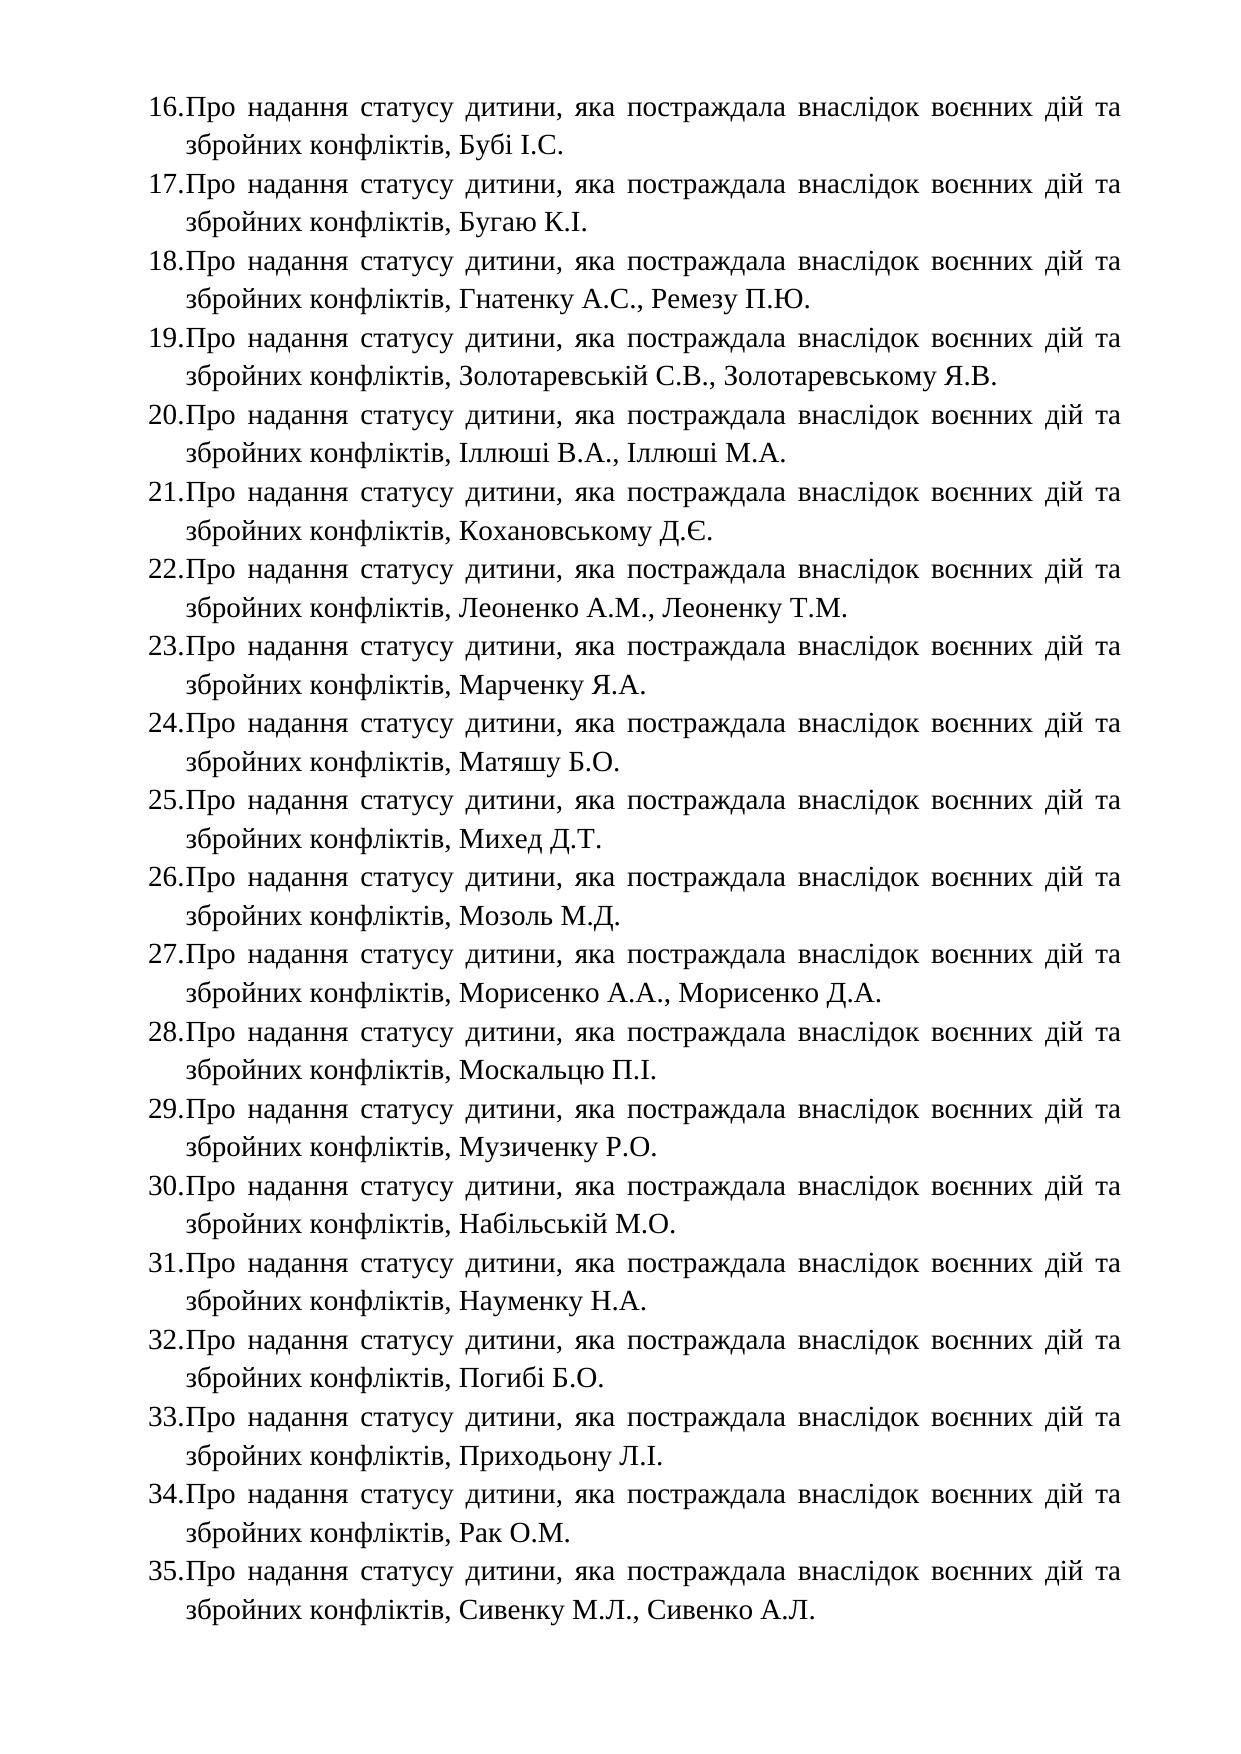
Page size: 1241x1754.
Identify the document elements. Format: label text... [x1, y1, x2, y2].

list Про надання статусу дитини, яка постраждала внаслідок воєнних дій та збройних конфліктів, Сивенку М.Л., Сивенко А.Л. [148, 1553, 1122, 1625]
list Про надання статусу дитини, яка постраждала внаслідок воєнних дій та збройних конфліктів, Бугаю К.І. [148, 166, 1122, 238]
list Про надання статусу дитини, яка постраждала внаслідок воєнних дій та збройних конфліктів, Золотаревській С.В., Золотаревському Я.В. [148, 320, 1122, 392]
list Про надання статусу дитини, яка постраждала внаслідок воєнних дій та збройних конфліктів, Леоненко А.М., Леоненку Т.М. [148, 551, 1122, 623]
list Про надання статусу дитини, яка постраждала внаслідок воєнних дій та збройних конфліктів, Москальцю П.І. [148, 1014, 1122, 1086]
list Про надання статусу дитини, яка постраждала внаслідок воєнних дій та збройних конфліктів, Рак О.М. [148, 1476, 1122, 1548]
list Про надання статусу дитини, яка постраждала внаслідок воєнних дій та збройних конфліктів, Морисенко А.А., Морисенко Д.А. [148, 937, 1122, 1009]
list Про надання статусу дитини, яка постраждала внаслідок воєнних дій та збройних конфліктів, Іллюші В.А., Іллюші М.А. [148, 397, 1122, 469]
list Про надання статусу дитини, яка постраждала внаслідок воєнних дій та збройних конфліктів, Погибі Б.О. [148, 1322, 1122, 1394]
list Про надання статусу дитини, яка постраждала внаслідок воєнних дій та збройних конфліктів, Гнатенку А.С., Ремезу П.Ю. [148, 243, 1122, 315]
list Про надання статусу дитини, яка постраждала внаслідок воєнних дій та збройних конфліктів, Матяшу Б.О. [148, 705, 1122, 777]
list Про надання статусу дитини, яка постраждала внаслідок воєнних дій та збройних конфліктів, Науменку Н.А. [148, 1245, 1122, 1317]
list Про надання статусу дитини, яка постраждала внаслідок воєнних дій та збройних конфліктів, Музиченку Р.О. [148, 1091, 1122, 1163]
list Про надання статусу дитини, яка постраждала внаслідок воєнних дій та збройних конфліктів, Бубі І.С. [148, 89, 1122, 161]
list Про надання статусу дитини, яка постраждала внаслідок воєнних дій та збройних конфліктів, Набільській М.О. [148, 1168, 1122, 1240]
list Про надання статусу дитини, яка постраждала внаслідок воєнних дій та збройних конфліктів, Приходьону Л.І. [148, 1399, 1122, 1471]
list Про надання статусу дитини, яка постраждала внаслідок воєнних дій та збройних конфліктів, Михед Д.Т. [148, 782, 1122, 854]
list Про надання статусу дитини, яка постраждала внаслідок воєнних дій та збройних конфліктів, Марченку Я.А. [148, 628, 1122, 700]
list Про надання статусу дитини, яка постраждала внаслідок воєнних дій та збройних конфліктів, Мозоль М.Д. [148, 859, 1122, 932]
list Про надання статусу дитини, яка постраждала внаслідок воєнних дій та збройних конфліктів, Кохановському Д.Є. [148, 474, 1122, 546]
